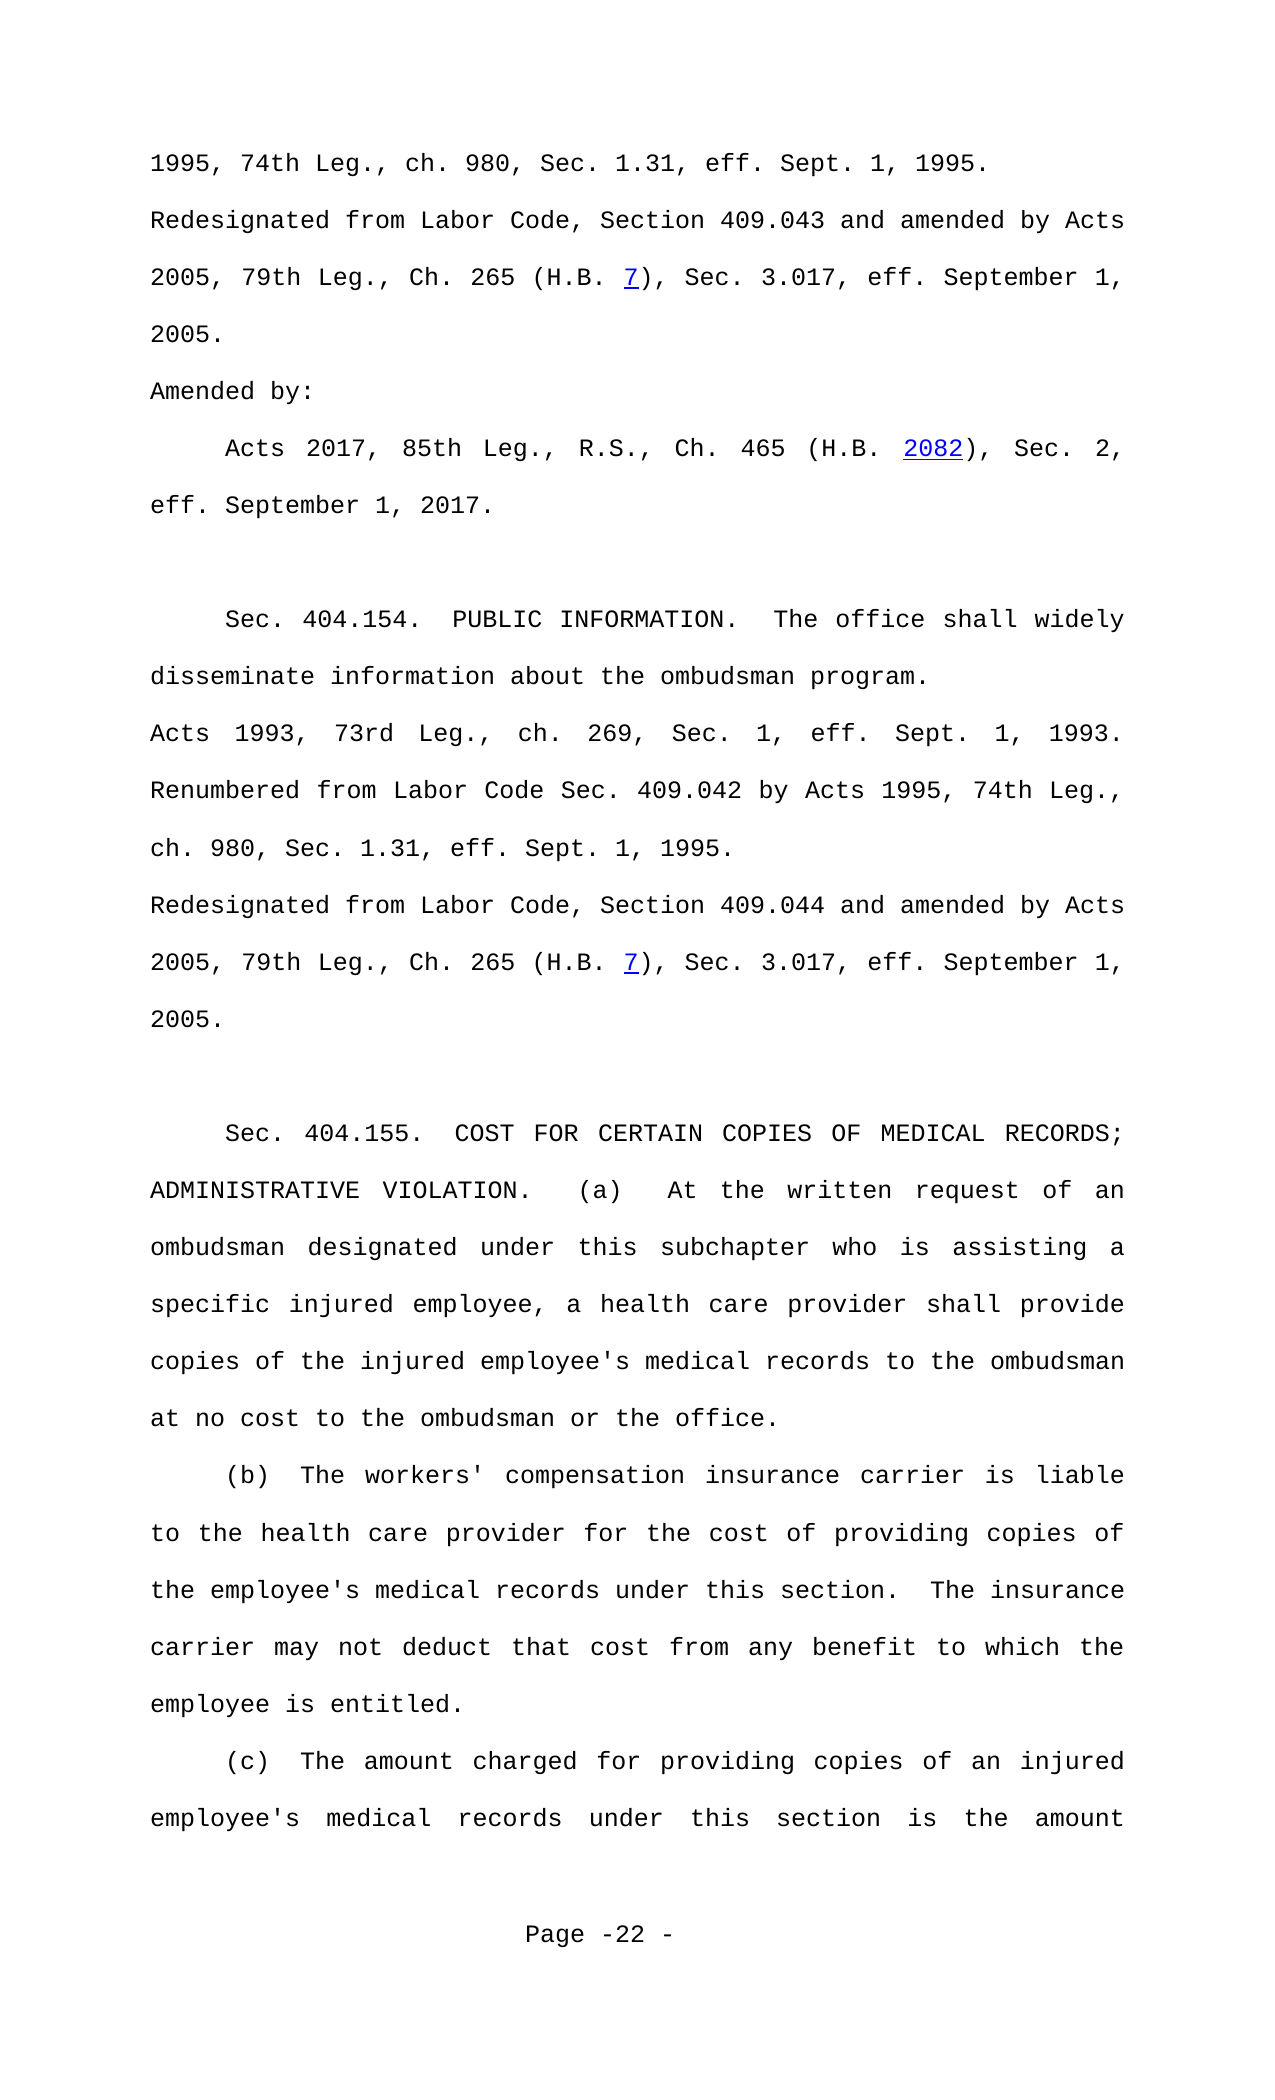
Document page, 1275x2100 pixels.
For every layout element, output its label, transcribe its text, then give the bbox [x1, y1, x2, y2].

text Sec. 404.155. COST FOR CERTAIN COPIES OF MEDICAL RECORDS; ADMINISTRATIVE VIOLATION. (a) At the written request of an ombudsman designated under this subchapter who is assisting a specific injured employee, a health care provider shall provide copies of the injured employee's medical records to the ombudsman at no cost to the ombudsman or the office. [150, 1120, 1125, 1434]
text Acts 2017, 85th Leg., R.S., Ch. 465 (H.B. 2082), Sec. 2, eff. September 1, 2017. [150, 435, 1125, 521]
text Sec. 404.154. PUBLIC INFORMATION. The office shall widely disseminate information about the ombudsman program. [150, 607, 1125, 692]
text Amended by: [150, 378, 1125, 407]
text Acts 1993, 73rd Leg., ch. 269, Sec. 1, eff. Sept. 1, 1993. Renumbered from Labor Code Sec. 409.042 by Acts 1995, 74th Leg., ch. 980, Sec. 1.31, eff. Sept. 1, 1995. [150, 721, 1125, 863]
text Redesignated from Labor Code, Section 409.044 and amended by Acts 2005, 79th Leg., Ch. 265 (H.B. 7), Sec. 3.017, eff. September 1, 2005. [150, 892, 1125, 1035]
text Redesignated from Labor Code, Section 409.043 and amended by Acts 2005, 79th Leg., Ch. 265 (H.B. 7), Sec. 3.017, eff. September 1, 2005. [150, 207, 1125, 350]
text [150, 150, 1125, 178]
text (b) The workers' compensation insurance carrier is liable to the health care provider for the cost of providing copies of the employee's medical records under this section. The insurance carrier may not deduct that cost from any benefit to which the employee is entitled. [150, 1463, 1125, 1720]
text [150, 1748, 1125, 1834]
